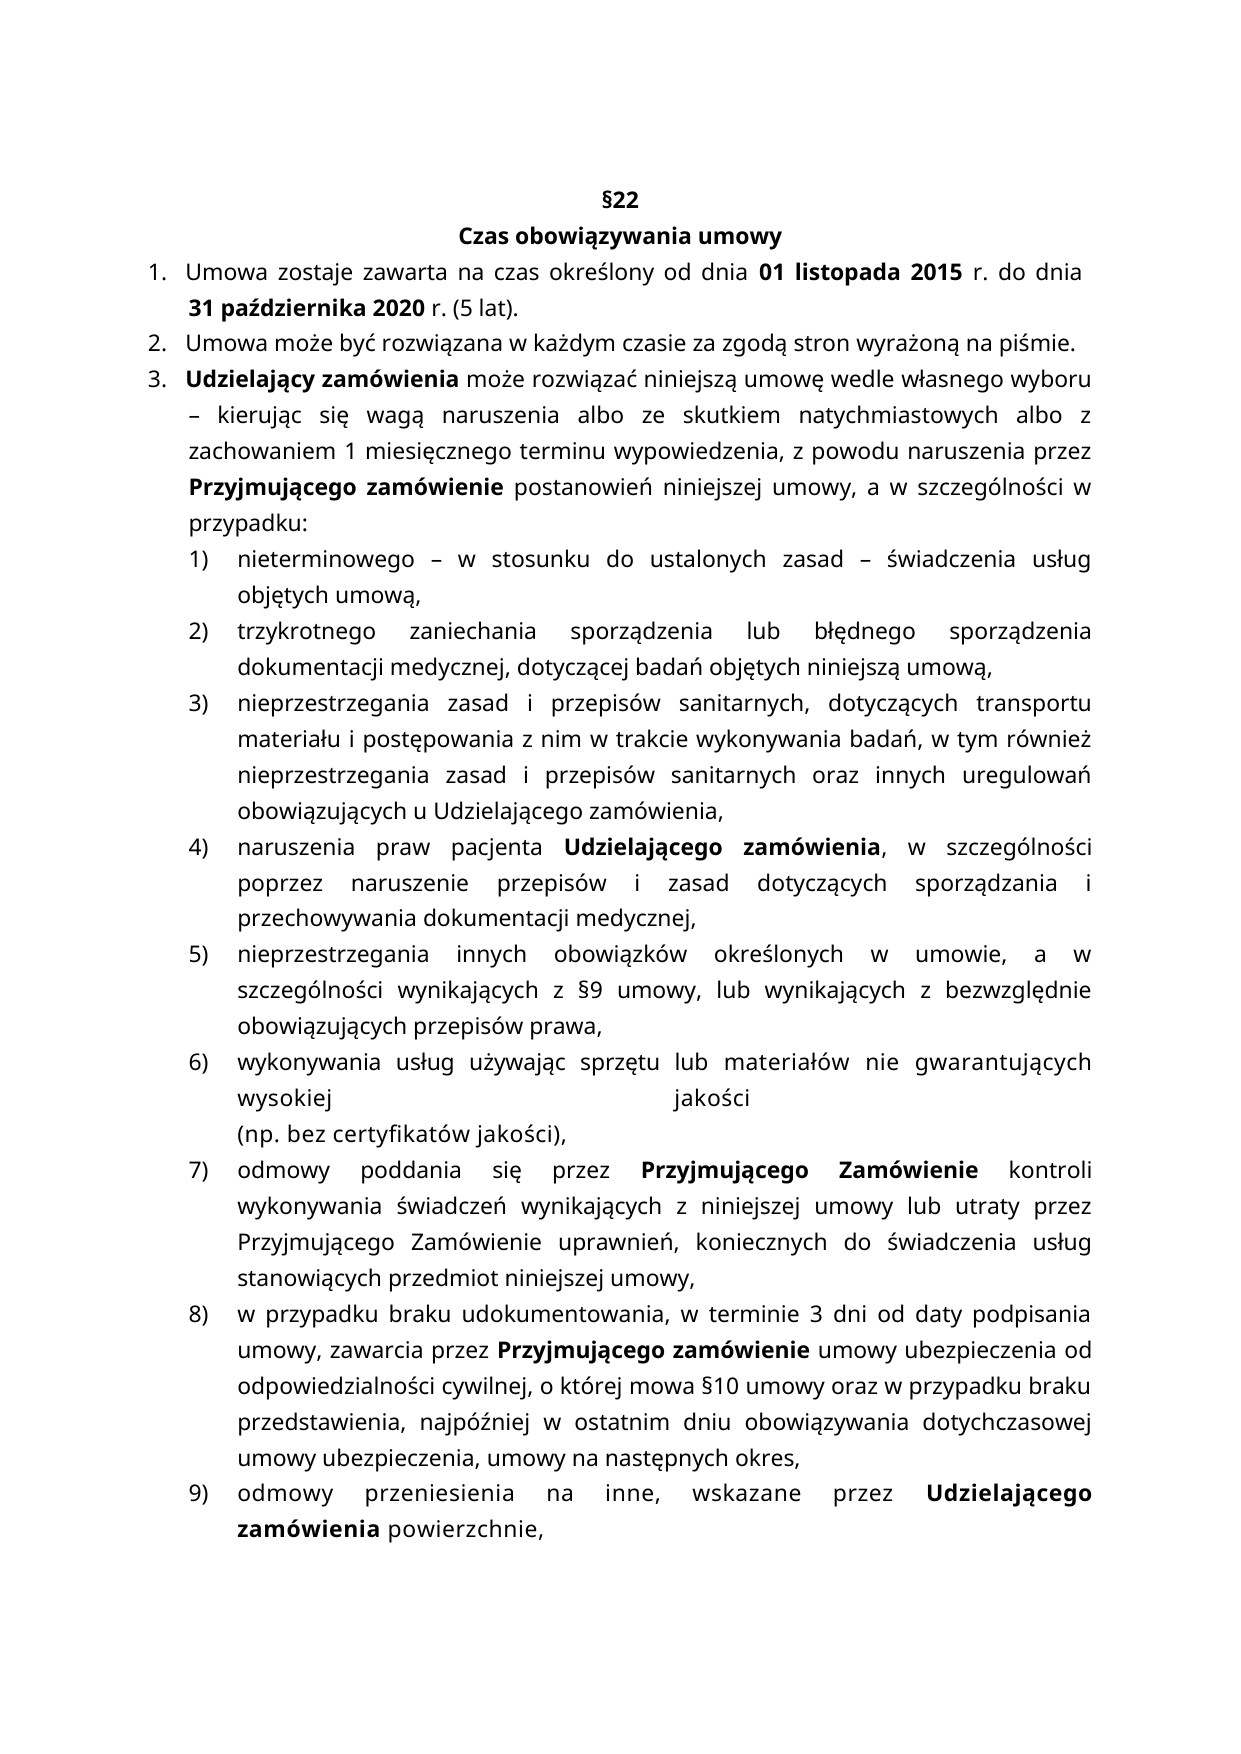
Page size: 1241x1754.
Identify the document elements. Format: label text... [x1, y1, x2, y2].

list nieprzestrzegania zasad i przepisów sanitarnych, dotyczących transportu materiału i postępowania z nim w trakcie wykonywania badań, w tym również nieprzestrzegania zasad i przepisów sanitarnych oraz innych uregulowań obowiązujących u Udzielającego zamówienia, [188, 687, 1092, 826]
list Umowa może być rozwiązana w każdym czasie za zgodą stron wyrażoną na piśmie. [148, 327, 1092, 359]
list nieterminowego – w stosunku do ustalonych zasad – świadczenia usług objętych umową, [188, 543, 1092, 610]
text Czas obowiązywania umowy [148, 219, 1092, 251]
list Udzielający zamówienia może rozwiązać niniejszą umowę wedle własnego wyboru – kierując się wagą naruszenia albo ze skutkiem natychmiastowych albo z zachowaniem 1 miesięcznego terminu wypowiedzenia, z powodu naruszenia przez Przyjmującego zamówienie postanowień niniejszej umowy, a w szczególności w przypadku: [148, 363, 1092, 538]
list trzykrotnego zaniechania sporządzenia lub błędnego sporządzenia dokumentacji medycznej, dotyczącej badań objętych niniejszą umową, [188, 615, 1092, 682]
list odmowy przeniesienia na inne, wskazane przez Udzielającego zamówienia powierzchnie, [188, 1477, 1092, 1544]
list wykonywania usług używając sprzętu lub materiałów nie gwarantujących wysokiej jakości (np. bez certyfikatów jakości), [188, 1046, 1092, 1149]
list nieprzestrzegania innych obowiązków określonych w umowie, a w szczególności wynikających z §9 umowy, lub wynikających z bezwzględnie obowiązujących przepisów prawa, [188, 938, 1092, 1041]
list Umowa zostaje zawarta na czas określony od dnia 01 listopada 2015 r. do dnia 31 października 2020 r. (5 lat). [148, 256, 1092, 323]
list w przypadku braku udokumentowania, w terminie 3 dni od daty podpisania umowy, zawarcia przez Przyjmującego zamówienie umowy ubezpieczenia od odpowiedzialności cywilnej, o której mowa §10 umowy oraz w przypadku braku przedstawienia, najpóźniej w ostatnim dniu obowiązywania dotychczasowej umowy ubezpieczenia, umowy na następnych okres, [188, 1298, 1092, 1473]
text §22 [148, 184, 1092, 215]
list naruszenia praw pacjenta Udzielającego zamówienia, w szczególności poprzez naruszenie przepisów i zasad dotyczących sporządzania i przechowywania dokumentacji medycznej, [188, 831, 1092, 934]
list odmowy poddania się przez Przyjmującego Zamówienie kontroli wykonywania świadczeń wynikających z niniejszej umowy lub utraty przez Przyjmującego Zamówienie uprawnień, koniecznych do świadczenia usług stanowiących przedmiot niniejszej umowy, [188, 1154, 1092, 1293]
